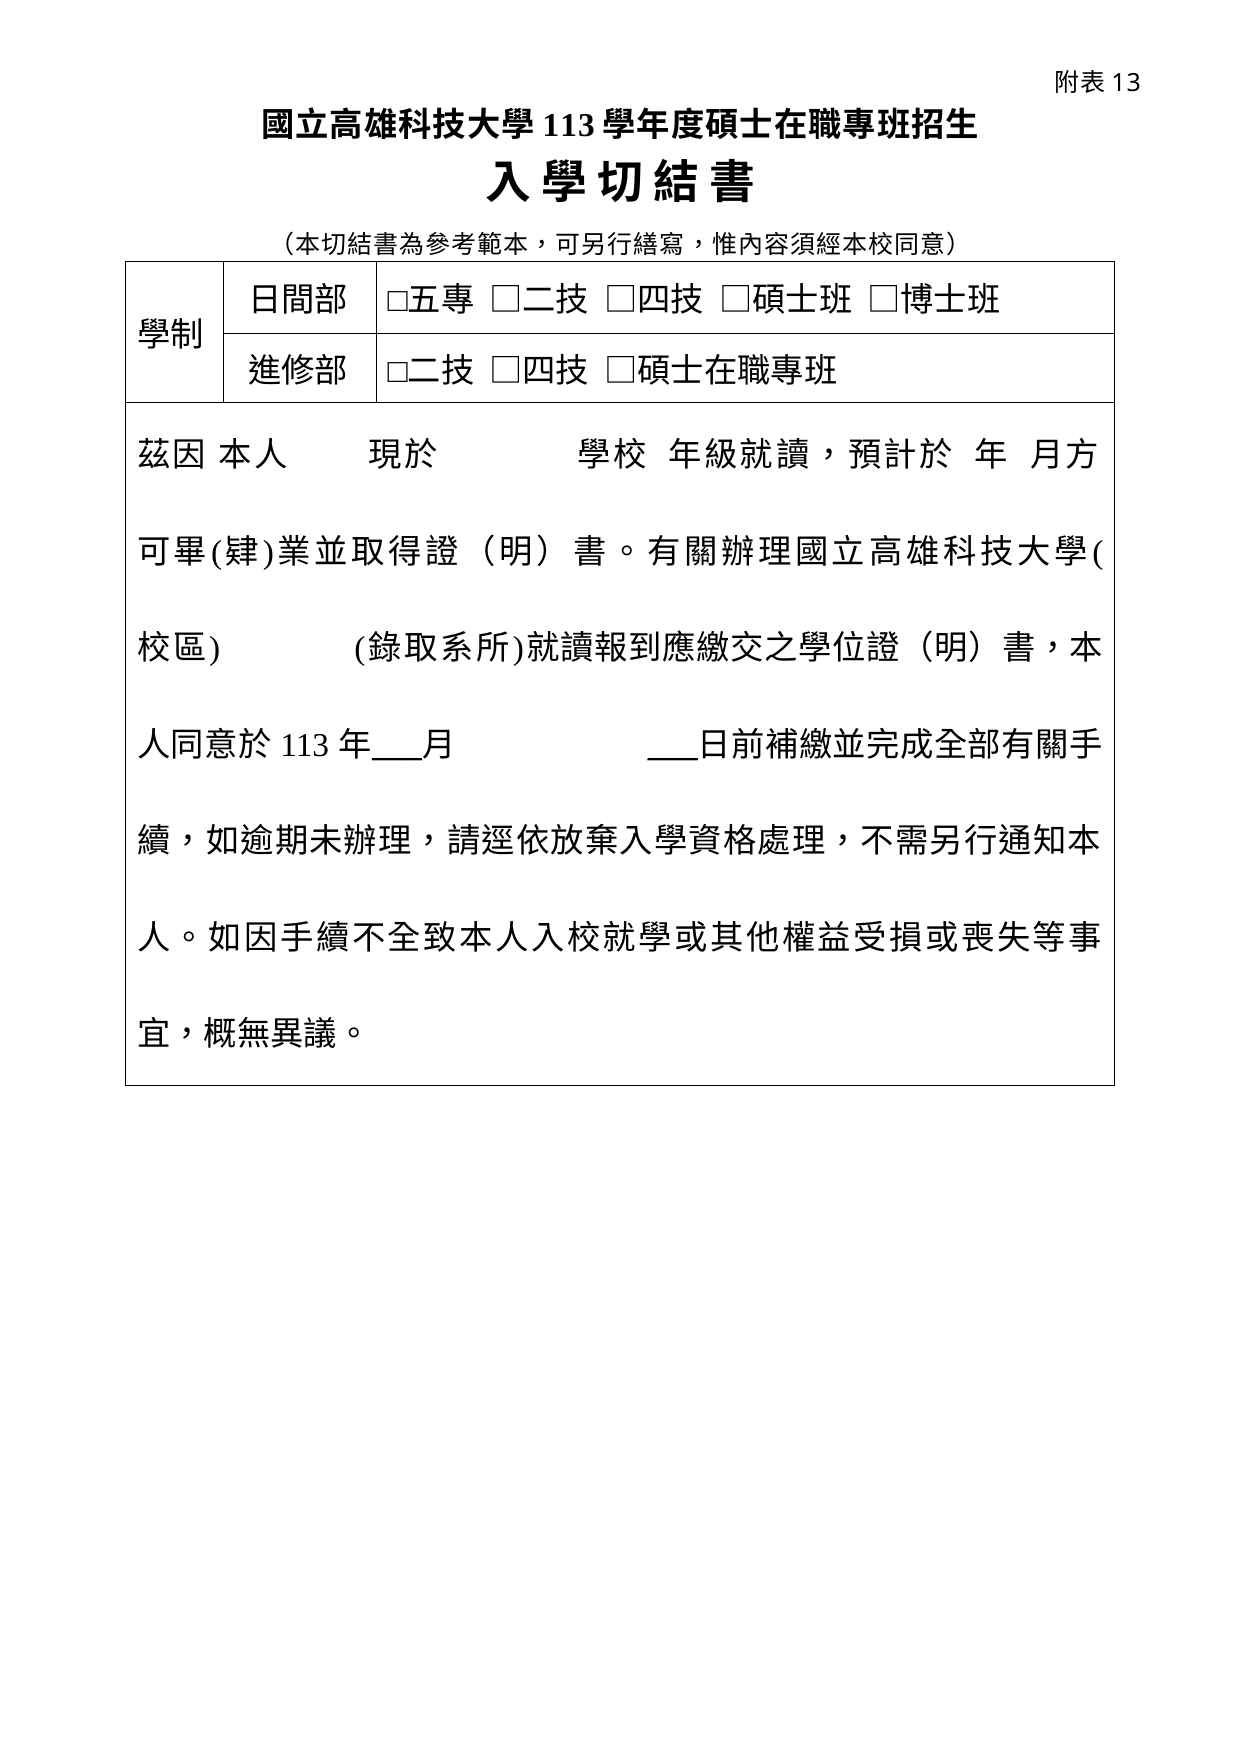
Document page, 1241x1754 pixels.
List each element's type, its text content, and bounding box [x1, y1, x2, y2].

text （本切結書為參考範本，可另行繕寫，惟內容須經本校同意） [89, 224, 1152, 261]
table_cell 茲因 本人 現於 學校 年級就讀，預計於 年 月方可畢(肄)業並取得證（明）書。有關辦理國立高雄科技大學( 校區) (錄取系所)就讀報到應繳交之學位證（明）書，本人同意於 113 年___月 ___日前補繳並完成全部有關手續，如逾期未辦理，請逕依放棄入學資格處理，不需另行通知本人。如因手續不全致本人入校就學或其他權益受損或喪失等事宜，概無異議。 [126, 403, 1114, 1085]
table_header 日間部 [224, 262, 376, 332]
text 國立高雄科技大學113學年度碩士在職專班招生 [89, 97, 1152, 146]
table_header □五專 □二技 □四技 □碩士班 □博士班 [377, 262, 1114, 332]
table_header 學制 [126, 262, 223, 402]
text 入 學 切 結 書 [89, 146, 1152, 212]
table_cell 進修部 [224, 334, 376, 402]
table_cell □二技 □四技 □碩士在職專班 [377, 334, 1114, 402]
